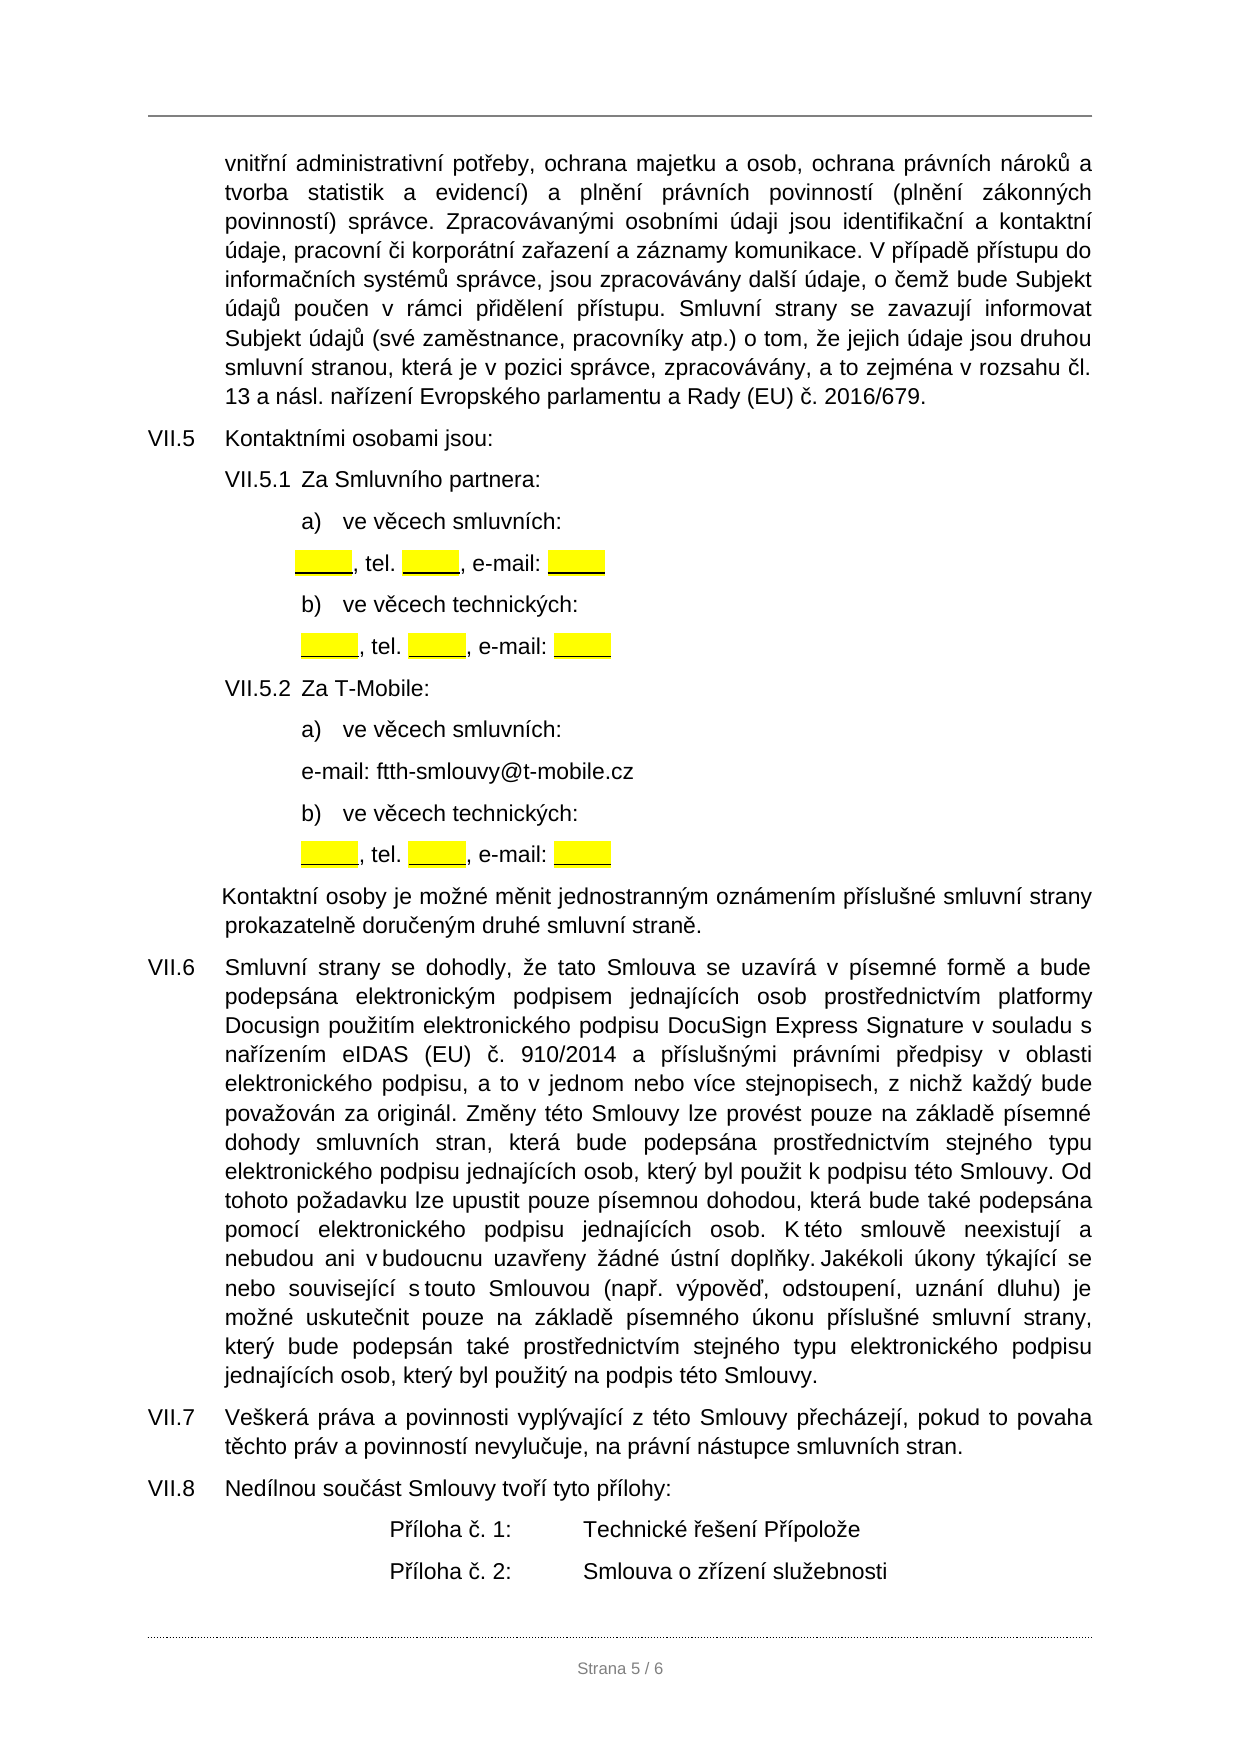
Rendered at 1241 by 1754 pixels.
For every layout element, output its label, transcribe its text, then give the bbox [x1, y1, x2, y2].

list ve věcech technických: [301, 589, 1092, 618]
list Smluvní strany se dohodly, že tato Smlouva se uzavírá v písemné formě a bude podepsána elektronickým podpisem jednajících osob prostřednictvím platformy Docusign použitím elektronického podpisu DocuSign Express Signature v souladu s nařízením eIDAS (EU) č. 910/2014 a příslušnými právními předpisy v oblasti elektronického podpisu, a to v jednom nebo více stejnopisech, z nichž každý bude považován za originál. Změny této Smlouvy lze provést pouze na základě písemné dohody smluvních stran, která bude podepsána prostřednictvím stejného typu elektronického podpisu jednajících osob, který byl použit k podpisu této Smlouvy. Od tohoto požadavku lze upustit pouze písemnou dohodou, která bude také podepsána pomocí elektronického podpisu jednajících osob. K této smlouvě neexistují a nebudou ani v budoucnu uzavřeny žádné ústní doplňky. Jakékoli úkony týkající se nebo související s touto Smlouvou (např. výpověď, odstoupení, uznání dluhu) je možné uskutečnit pouze na základě písemného úkonu příslušné smluvní strany, který bude podepsán také prostřednictvím stejného typu elektronického podpisu jednajících osob, který byl použitý na podpis této Smlouvy. [148, 952, 1092, 1389]
list ve věcech technických: [301, 798, 1092, 827]
list e-mail: ftth-smlouvy@t-mobile.cz [301, 756, 1092, 785]
list Za Smluvního partnera: [224, 464, 1092, 493]
list Veškerá práva a povinnosti vyplývající z této Smlouvy přecházejí, pokud to povaha těchto práv a povinností nevylučuje, na právní nástupce smluvních stran. [148, 1402, 1092, 1460]
table_cell Příloha č. 2: [148, 1556, 572, 1598]
list ve věcech smluvních: [301, 714, 1092, 743]
list Kontaktní osoby je možné měnit jednostranným oznámením příslušné smluvní strany prokazatelně doručeným druhé smluvní straně. [221, 881, 1092, 939]
list Nedílnou součást Smlouvy tvoří tyto přílohy: [148, 1473, 1092, 1502]
list ve věcech smluvních: [301, 506, 1092, 535]
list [148, 148, 1092, 410]
list Za T-Mobile: [224, 673, 1092, 702]
table_header Příloha č. 1: [148, 1514, 572, 1556]
list Kontaktními osobami jsou: [148, 423, 1092, 452]
list , tel. , e-mail: [301, 839, 1092, 868]
table_cell Smlouva o zřízení služebnosti [572, 1556, 1092, 1598]
list , tel. , e-mail: [301, 631, 1092, 660]
table_header Technické řešení Přípolože [572, 1514, 1092, 1556]
list , tel. , e-mail: [224, 548, 1092, 577]
